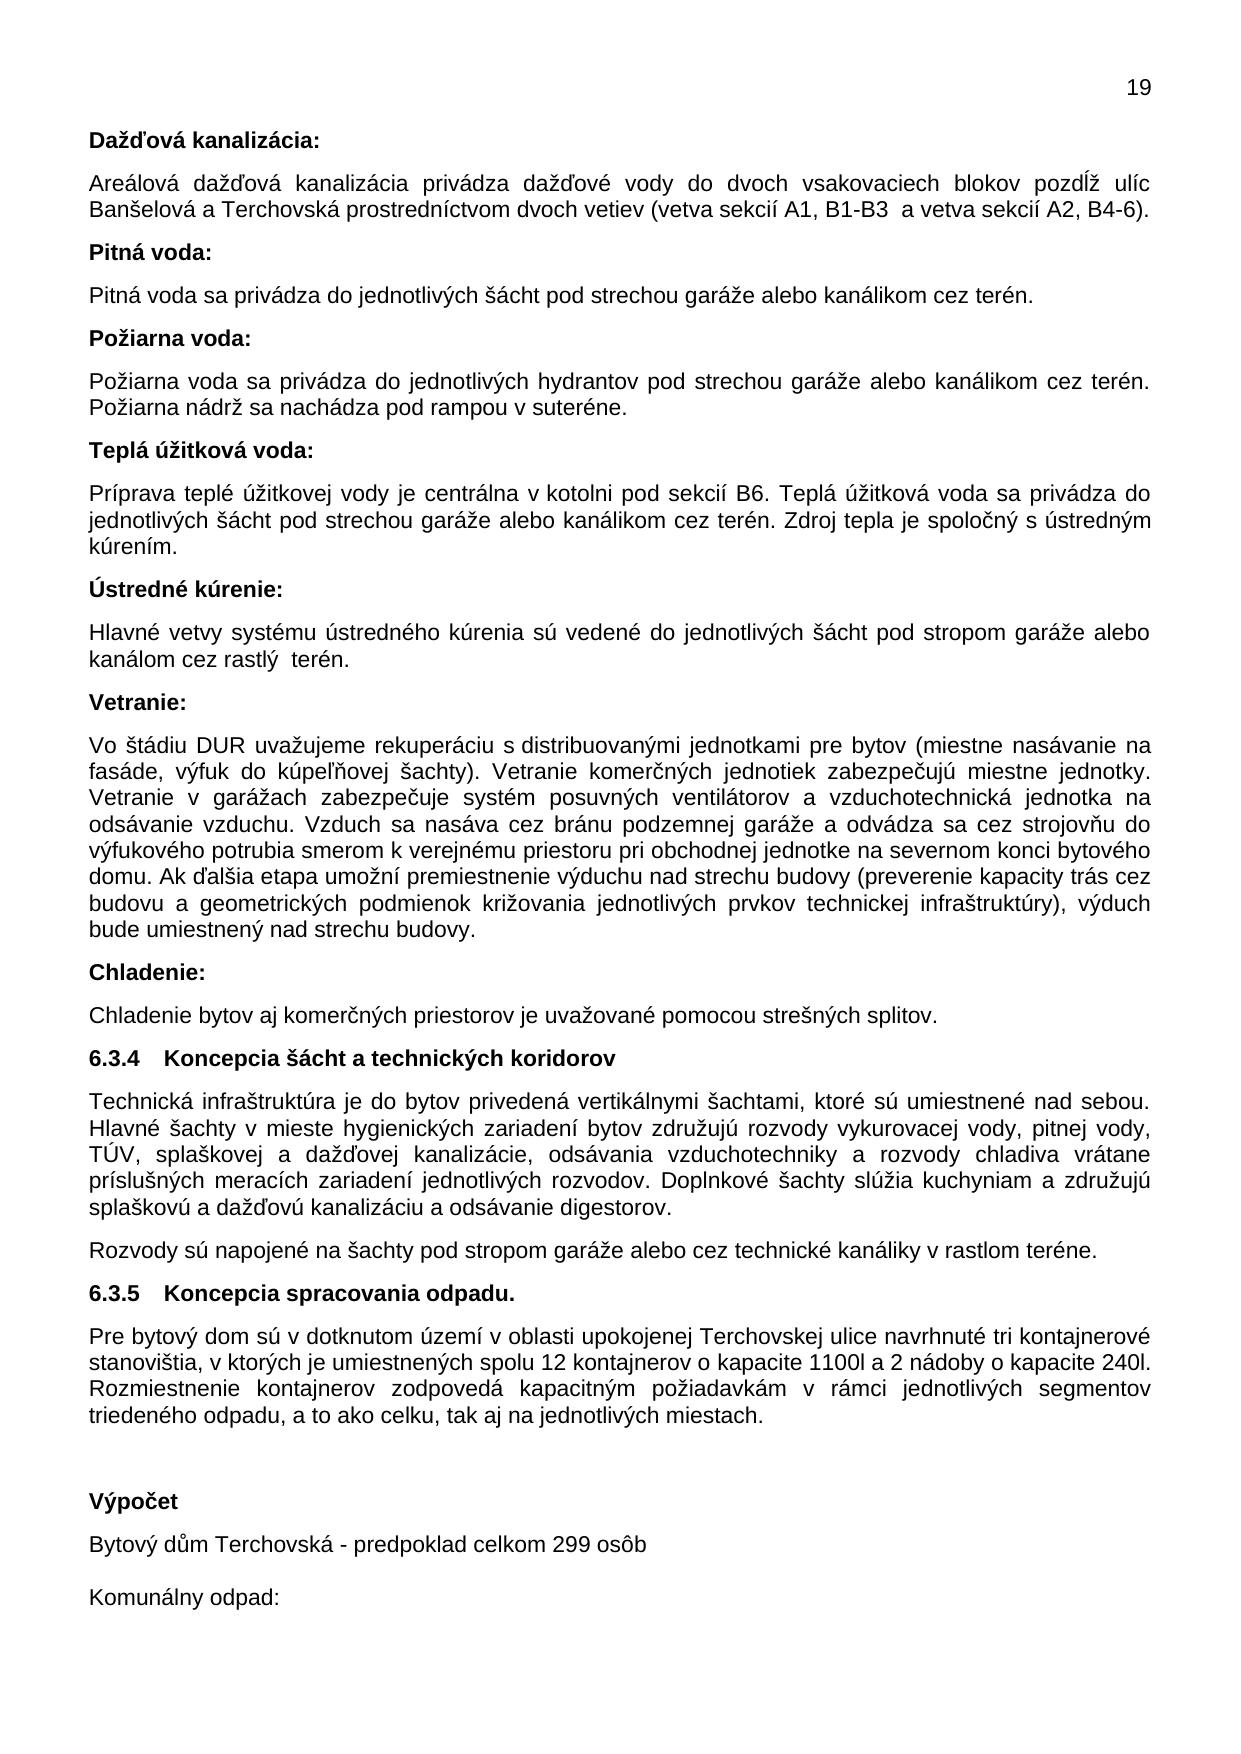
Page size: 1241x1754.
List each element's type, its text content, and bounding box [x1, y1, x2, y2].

text Vo štádiu DUR uvažujeme rekuperáciu s distribuovanými jednotkami pre bytov (miestne nasávanie na fasáde, výfuk do kúpeľňovej šachty). Vetranie komerčných jednotiek zabezpečujú miestne jednotky. Vetranie v garážach zabezpečuje systém posuvných ventilátorov a vzduchotechnická jednotka na odsávanie vzduchu. Vzduch sa nasáva cez bránu podzemnej garáže a odvádza sa cez strojovňu do výfukového potrubia smerom k verejnému priestoru pri obchodnej jednotke na severnom konci bytového domu. Ak ďalšia etapa umožní premiestnenie výduchu nad strechu budovy (preverenie kapacity trás cez budovu a geometrických podmienok križovania jednotlivých prvkov technickej infraštruktúry), výduch bude umiestnený nad strechu budovy. [89, 732, 1152, 942]
text Chladenie bytov aj komerčných priestorov je uvažované pomocou strešných splitov. [89, 1002, 1152, 1028]
text Požiarna voda sa privádza do jednotlivých hydrantov pod strechou garáže alebo kanálikom cez terén. Požiarna nádrž sa nachádza pod rampou v suteréne. [89, 368, 1152, 421]
subtitle Ústredné kúrenie: [89, 576, 1152, 602]
text Výpočet [89, 1488, 1152, 1514]
subtitle Požiarna voda: [89, 325, 1152, 351]
subtitle Dažďová kanalizácia: [89, 127, 1152, 153]
text Pre bytový dom sú v dotknutom území v oblasti upokojenej Terchovskej ulice navrhnuté tri kontajnerové stanovištia, v ktorých je umiestnených spolu 12 kontajnerov o kapacite 1100l a 2 nádoby o kapacite 240l. Rozmiestnenie kontajnerov zodpovedá kapacitným požiadavkám v rámci jednotlivých segmentov triedeného odpadu, a to ako celku, tak aj na jednotlivých miestach. [89, 1323, 1152, 1428]
text Príprava teplé úžitkovej vody je centrálna v kotolni pod sekcií B6. Teplá úžitková voda sa privádza do jednotlivých šácht pod strechou garáže alebo kanálikom cez terén. Zdroj tepla je spoločný s ústredným kúrením. [89, 480, 1152, 559]
text Pitná voda: [89, 239, 1152, 265]
text Komunálny odpad: [89, 1583, 1152, 1610]
text Pitná voda sa privádza do jednotlivých šácht pod strechou garáže alebo kanálikom cez terén. [89, 282, 1152, 308]
text Bytový dům Terchovská - predpoklad celkom 299 osôb [89, 1531, 1152, 1557]
text Hlavné vetvy systému ústredného kúrenia sú vedené do jednotlivých šácht pod stropom garáže alebo kanálom cez rastlý terén. [89, 619, 1152, 672]
subtitle Koncepcia šácht a technických koridorov [89, 1045, 1152, 1071]
subtitle Koncepcia spracovania odpadu. [89, 1279, 1152, 1306]
text Technická infraštruktúra je do bytov privedená vertikálnymi šachtami, ktoré sú umiestnené nad sebou. Hlavné šachty v mieste hygienických zariadení bytov združujú rozvody vykurovacej vody, pitnej vody, TÚV, splaškovej a dažďovej kanalizácie, odsávania vzduchotechniky a rozvody chladiva vrátane príslušných meracích zariadení jednotlivých rozvodov. Doplnkové šachty slúžia kuchyniam a združujú splaškovú a dažďovú kanalizáciu a odsávanie digestorov. [89, 1088, 1152, 1220]
subtitle Vetranie: [89, 688, 1152, 715]
text Rozvody sú napojené na šachty pod stropom garáže alebo cez technické kanáliky v rastlom teréne. [89, 1237, 1152, 1263]
subtitle Teplá úžitková voda: [89, 437, 1152, 464]
text Areálová dažďová kanalizácia privádza dažďové vody do dvoch vsakovaciech blokov pozdĺž ulíc Banšelová a Terchovská prostredníctvom dvoch vetiev (vetva sekcií A1, B1-B3 a vetva sekcií A2, B4-6). [89, 169, 1152, 222]
subtitle Chladenie: [89, 959, 1152, 985]
